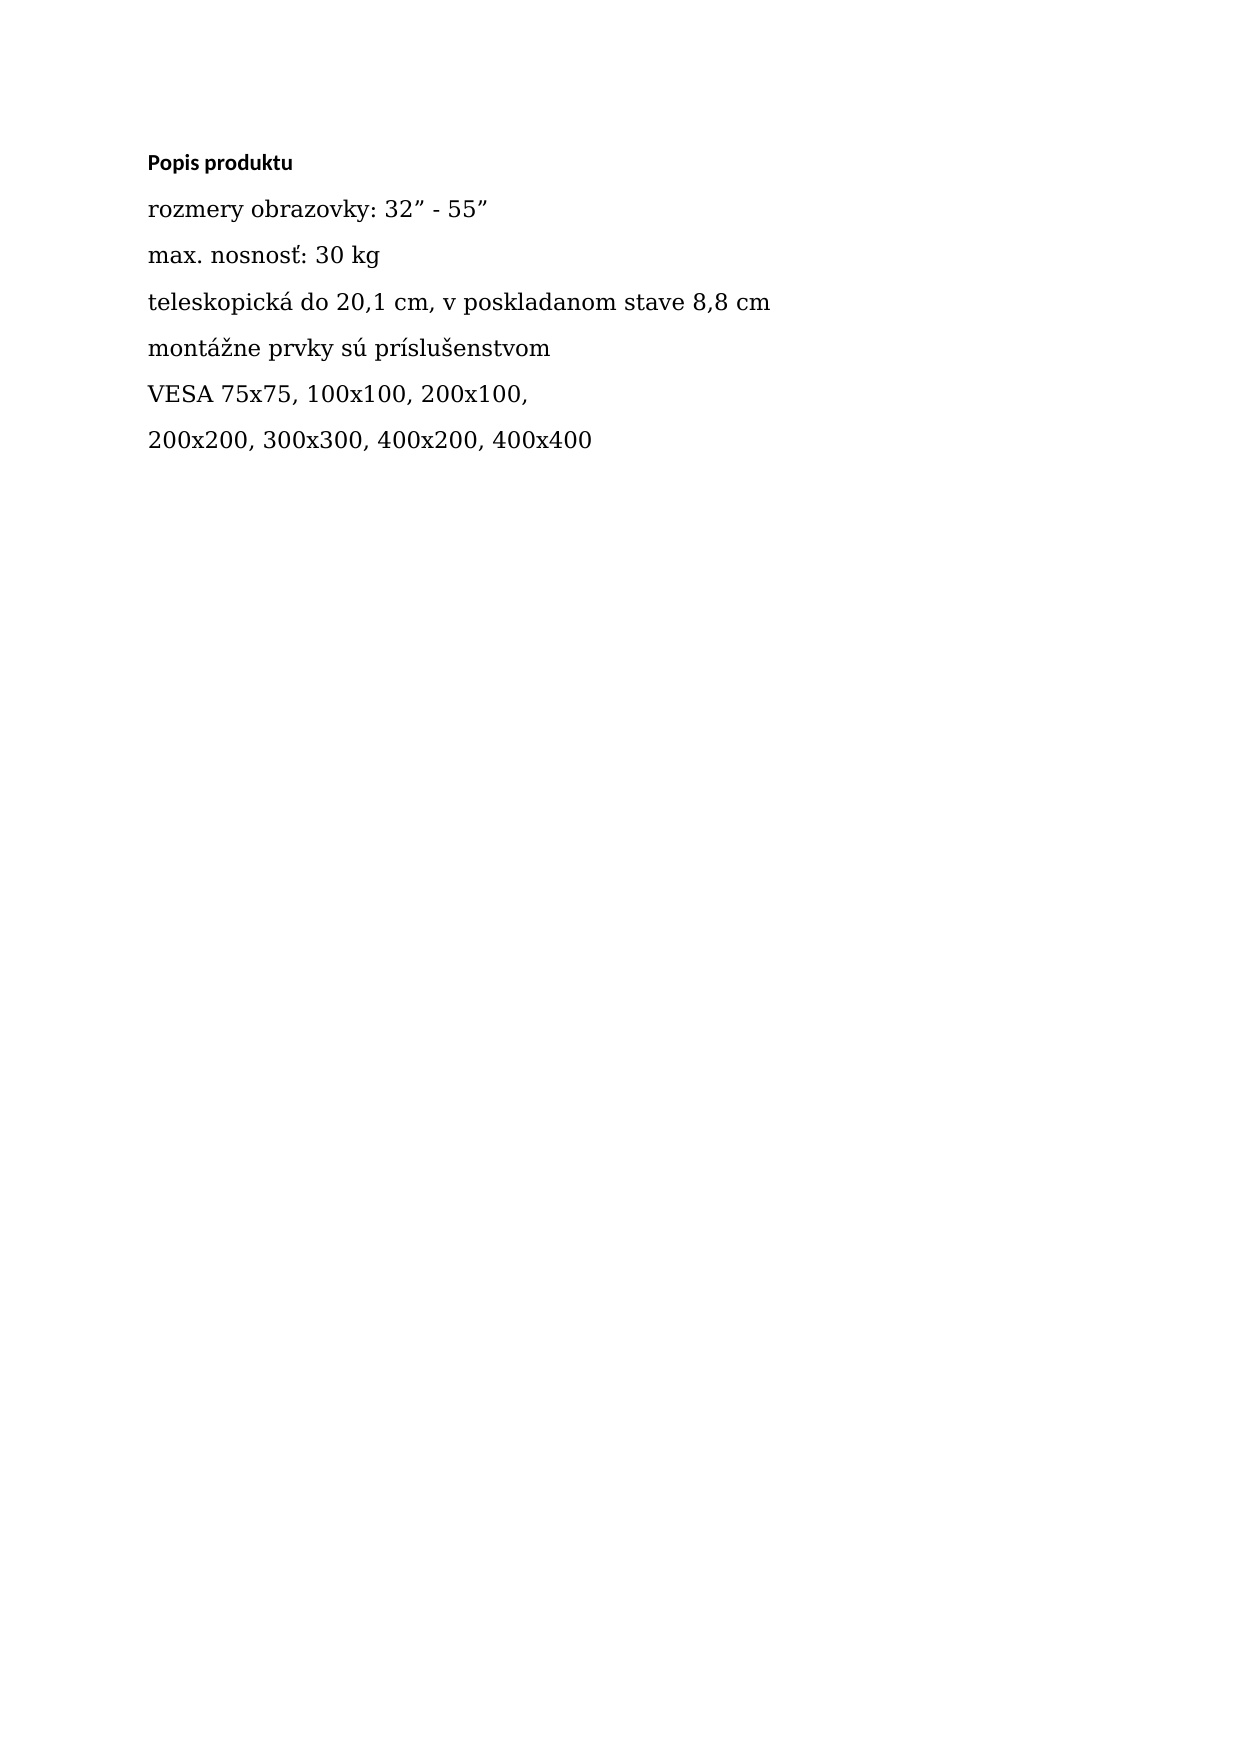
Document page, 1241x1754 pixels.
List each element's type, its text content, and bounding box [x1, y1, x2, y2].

text rozmery obrazovky: 32” - 55” [148, 194, 1093, 222]
text Popis produktu [148, 148, 1093, 176]
text max. nosnosť: 30 kg [148, 241, 1093, 268]
text montážne prvky sú príslušenstvom [148, 333, 1093, 361]
text 200x200, 300x300, 400x200, 400x400 [148, 426, 1093, 454]
text teleskopická do 20,1 cm, v poskladanom stave 8,8 cm [148, 287, 1093, 315]
text VESA 75x75, 100x100, 200x100, [148, 380, 1093, 407]
